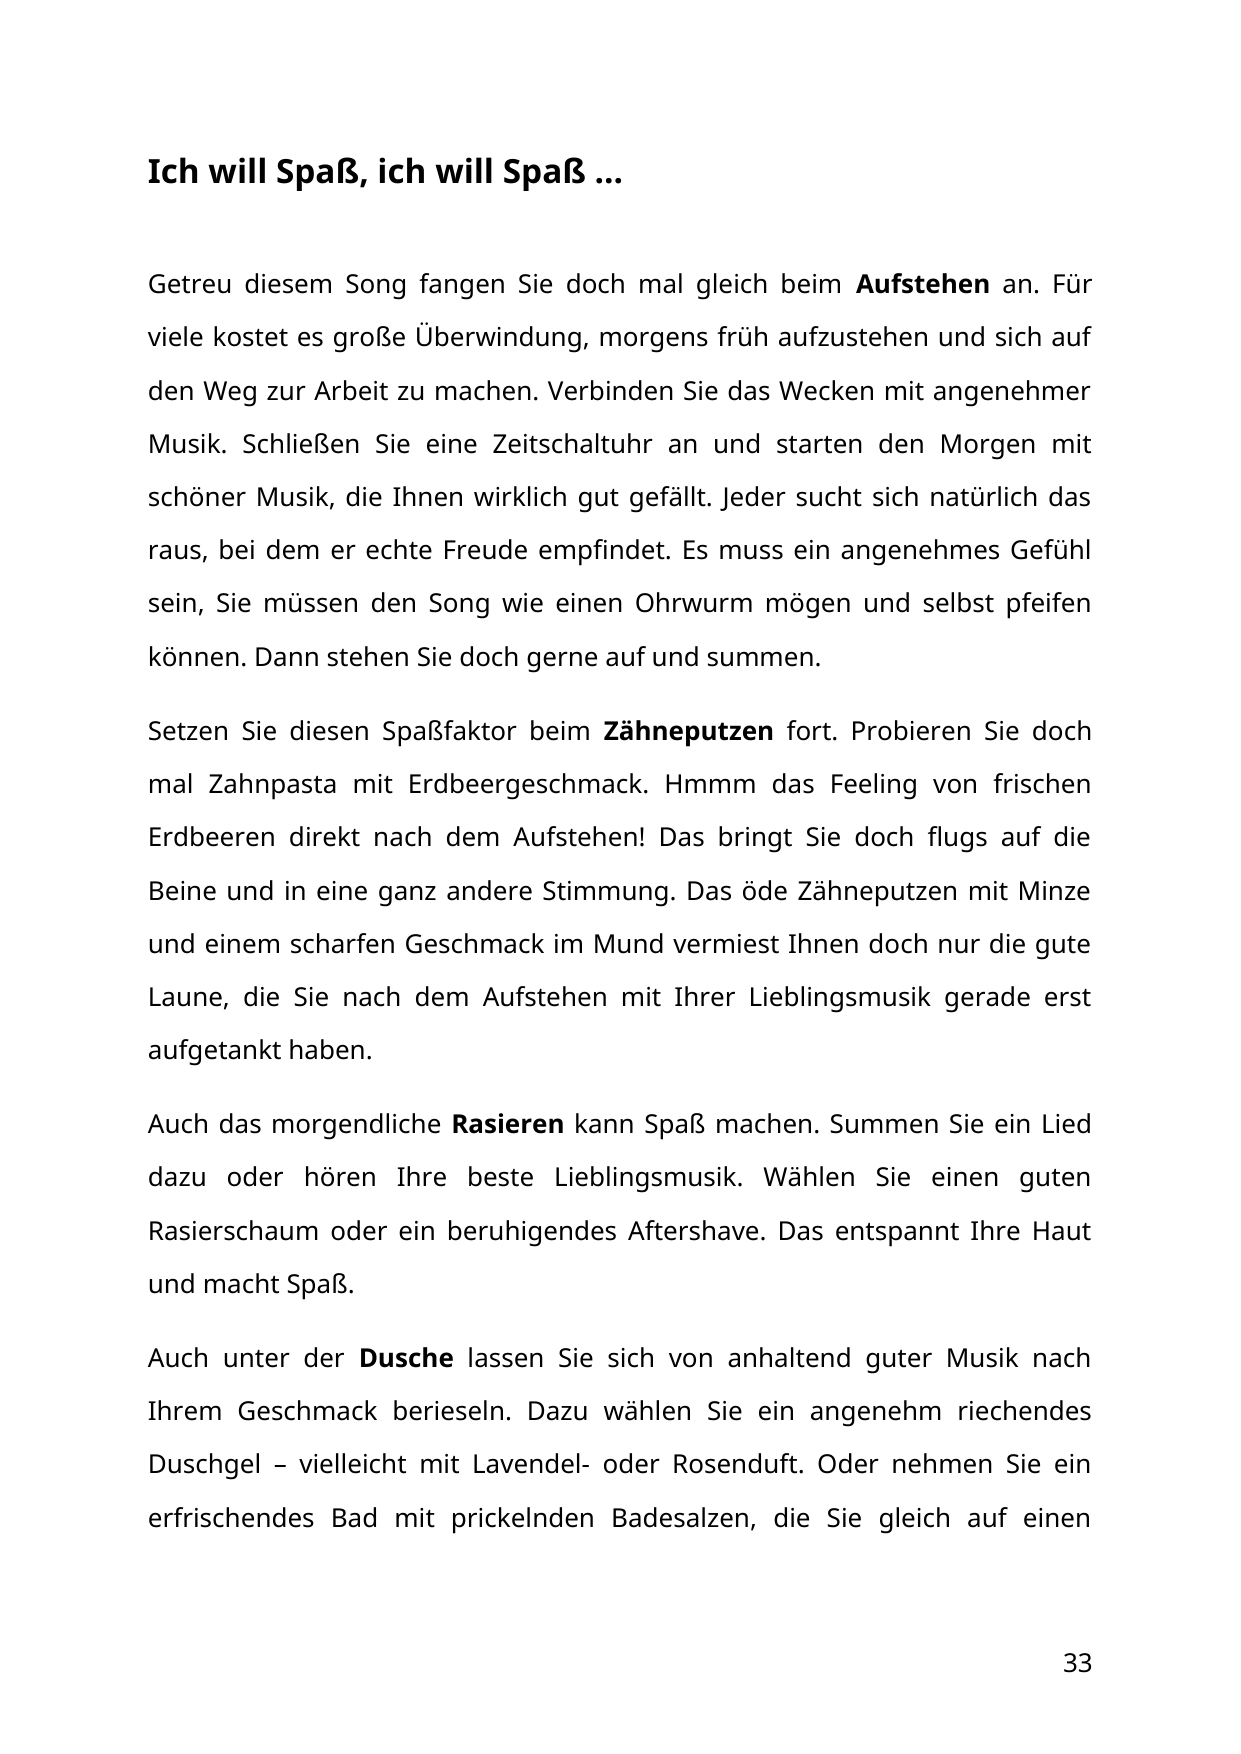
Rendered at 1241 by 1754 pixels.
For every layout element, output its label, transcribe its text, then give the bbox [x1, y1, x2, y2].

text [148, 1339, 1093, 1535]
text Setzen Sie diesen Spaßfaktor beim Zähneputzen fort. Probieren Sie doch mal Zahnpasta mit Erdbeergeschmack. Hmmm das Feeling von frischen Erdbeeren direkt nach dem Aufstehen! Das bringt Sie doch flugs auf die Beine und in eine ganz andere Stimmung. Das öde Zähneputzen mit Minze und einem scharfen Geschmack im Mund vermiest Ihnen doch nur die gute Laune, die Sie nach dem Aufstehen mit Ihrer Lieblingsmusik gerade erst aufgetankt haben. [148, 712, 1093, 1067]
text Getreu diesem Song fangen Sie doch mal gleich beim Aufstehen an. Für viele kostet es große Überwindung, morgens früh aufzustehen und sich auf den Weg zur Arbeit zu machen. Verbinden Sie das Wecken mit angenehmer Musik. Schließen Sie eine Zeitschaltuhr an und starten den Morgen mit schöner Musik, die Ihnen wirklich gut gefällt. Jeder sucht sich natürlich das raus, bei dem er echte Freude empfindet. Es muss ein angenehmes Gefühl sein, Sie müssen den Song wie einen Ohrwurm mögen und selbst pfeifen können. Dann stehen Sie doch gerne auf und summen. [148, 266, 1093, 674]
text Auch das morgendliche Rasieren kann Spaß machen. Summen Sie ein Lied dazu oder hören Ihre beste Lieblingsmusik. Wählen Sie einen guten Rasierschaum oder ein beruhigendes Aftershave. Das entspannt Ihre Haut und macht Spaß. [148, 1106, 1093, 1301]
subtitle Ich will Spaß, ich will Spaß … [148, 148, 1093, 193]
